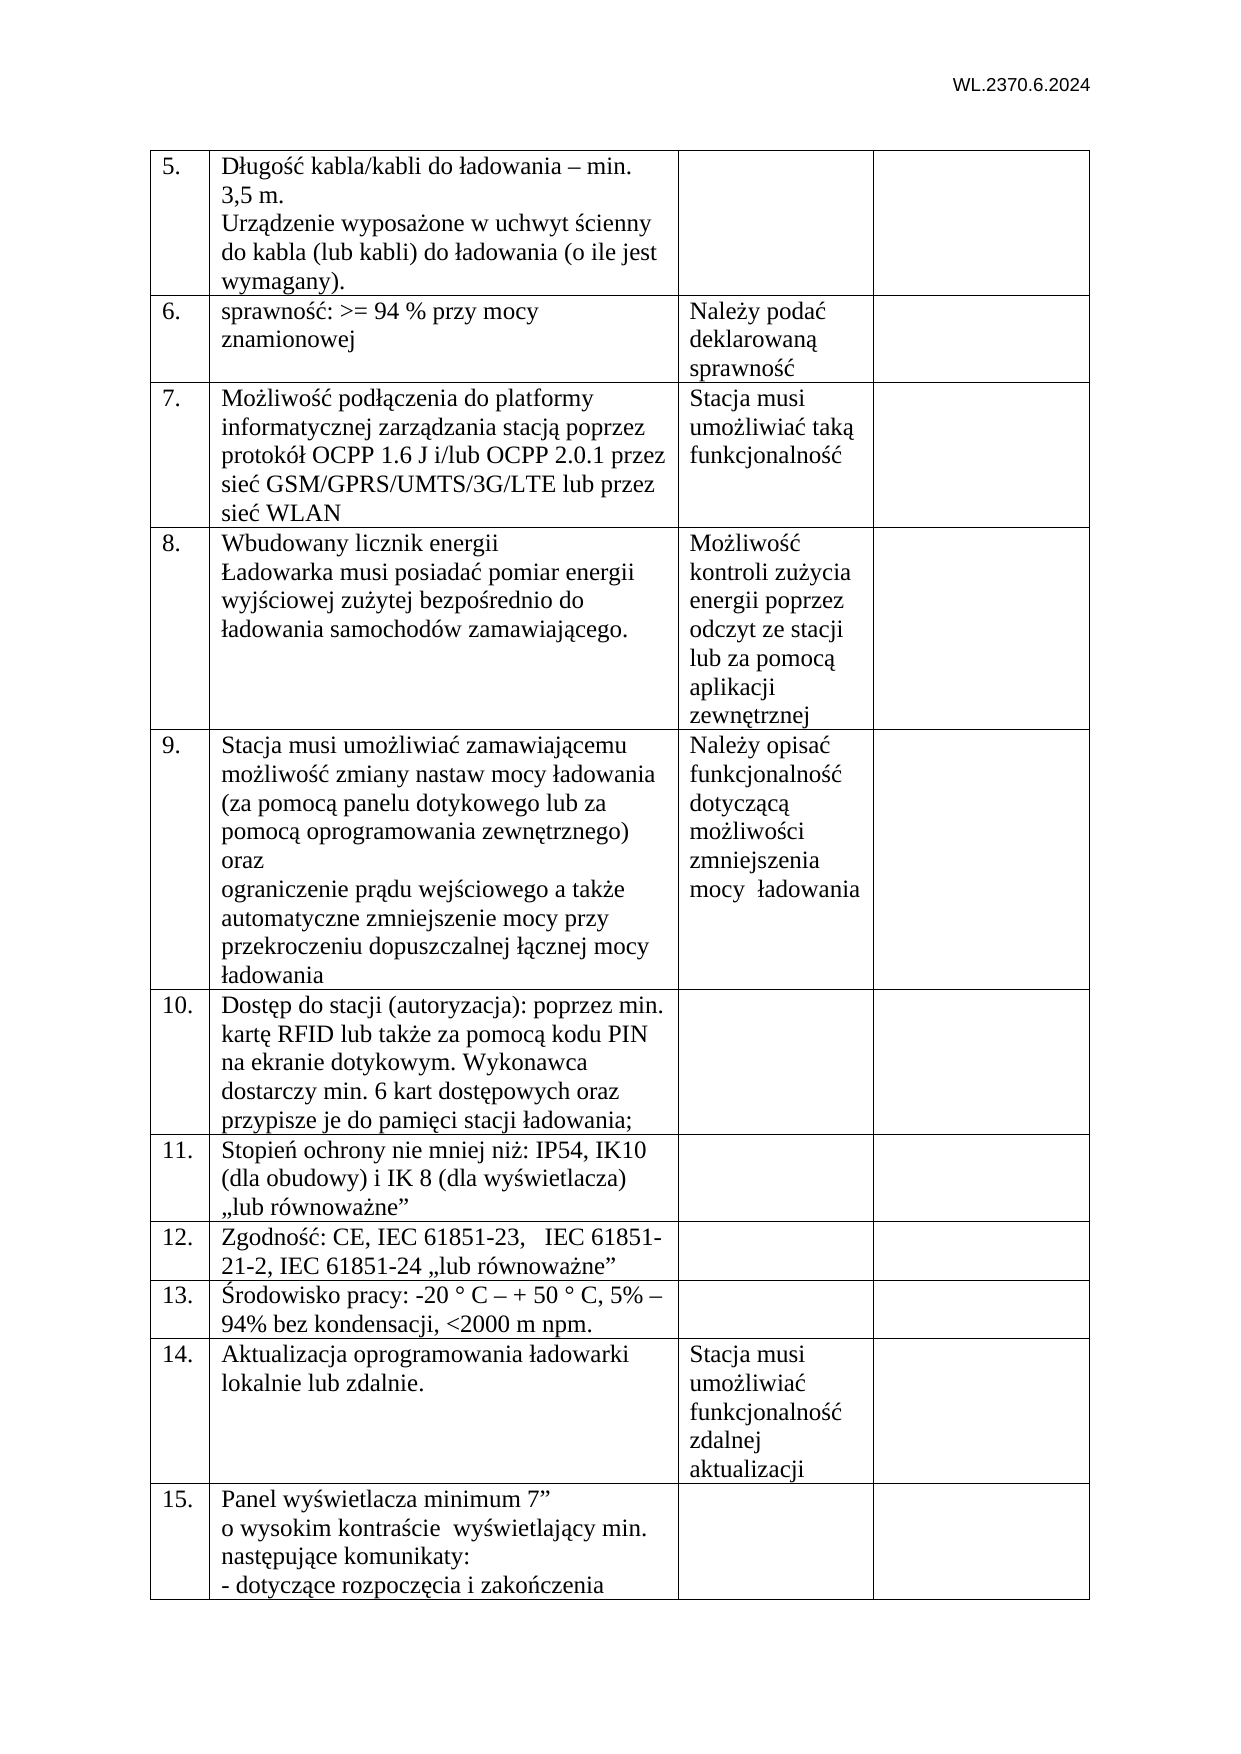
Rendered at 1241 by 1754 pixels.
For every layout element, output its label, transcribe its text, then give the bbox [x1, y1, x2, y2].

table_cell [874, 528, 1089, 729]
table_cell [874, 383, 1089, 527]
table_cell Wbudowany licznik energii Ładowarka musi posiadać pomiar energii wyjściowej zużytej bezpośrednio do ładowania samochodów zamawiającego. [210, 528, 678, 729]
table_cell Stopień ochrony nie mniej niż: IP54, IK10 (dla obudowy) i IK 8 (dla wyświetlacza) „lub równoważne” [210, 1135, 678, 1221]
table_cell [874, 1281, 1089, 1338]
table_cell 8. [151, 528, 209, 729]
table_cell [679, 1135, 873, 1221]
table_cell 9. [151, 730, 209, 989]
table_cell 14. [151, 1339, 209, 1483]
table_cell [874, 990, 1089, 1134]
table_cell Stacja musi umożliwiać taką funkcjonalność [679, 383, 873, 527]
table_cell [679, 990, 873, 1134]
table_cell sprawność: >= 94 % przy mocy znamionowej [210, 296, 678, 382]
table_cell 11. [151, 1135, 209, 1221]
table_cell 5. [151, 151, 209, 295]
table_cell 7. [151, 383, 209, 527]
table_cell Aktualizacja oprogramowania ładowarki lokalnie lub zdalnie. [210, 1339, 678, 1483]
table_cell Możliwość podłączenia do platformy informatycznej zarządzania stacją poprzez protokół OCPP 1.6 J i/lub OCPP 2.0.1 przez sieć GSM/GPRS/UMTS/3G/LTE lub przez sieć WLAN [210, 383, 678, 527]
table_cell [874, 1222, 1089, 1279]
table_cell Możliwość kontroli zużycia energii poprzez odczyt ze stacji lub za pomocą aplikacji zewnętrznej [679, 528, 873, 729]
table_cell [874, 730, 1089, 989]
table_cell [874, 1135, 1089, 1221]
table_cell 15. [151, 1484, 209, 1599]
table_cell [874, 1484, 1089, 1599]
table_cell 6. [151, 296, 209, 382]
table_cell [679, 151, 873, 295]
table_cell Należy podać deklarowaną sprawność [679, 296, 873, 382]
table_cell [874, 296, 1089, 382]
table_cell Zgodność: CE, IEC 61851-23, IEC 61851-21-2, IEC 61851-24 „lub równoważne” [210, 1222, 678, 1279]
table_cell Środowisko pracy: -20 ° C – + 50 ° C, 5% – 94% bez kondensacji, <2000 m npm. [210, 1281, 678, 1338]
table_cell [679, 1281, 873, 1338]
table_cell Należy opisać funkcjonalność dotyczącą możliwości zmniejszenia mocy ładowania [679, 730, 873, 989]
table_cell Długość kabla/kabli do ładowania – min. 3,5 m. Urządzenie wyposażone w uchwyt ścienny do kabla (lub kabli) do ładowania (o ile jest wymagany). [210, 151, 678, 295]
table_cell Stacja musi umożliwiać zamawiającemu możliwość zmiany nastaw mocy ładowania (za pomocą panelu dotykowego lub za pomocą oprogramowania zewnętrznego) oraz ograniczenie prądu wejściowego a także automatyczne zmniejszenie mocy przy przekroczeniu dopuszczalnej łącznej mocy ładowania [210, 730, 678, 989]
table_cell Stacja musi umożliwiać funkcjonalność zdalnej aktualizacji [679, 1339, 873, 1483]
table_cell [679, 1484, 873, 1599]
table_cell 10. [151, 990, 209, 1134]
table_cell [874, 1339, 1089, 1483]
table_cell [679, 1222, 873, 1279]
table_cell [874, 151, 1089, 295]
table_cell 12. [151, 1222, 209, 1279]
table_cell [210, 1484, 678, 1599]
table_cell 13. [151, 1281, 209, 1338]
table_cell Dostęp do stacji (autoryzacja): poprzez min. kartę RFID lub także za pomocą kodu PIN na ekranie dotykowym. Wykonawca dostarczy min. 6 kart dostępowych oraz przypisze je do pamięci stacji ładowania; [210, 990, 678, 1134]
